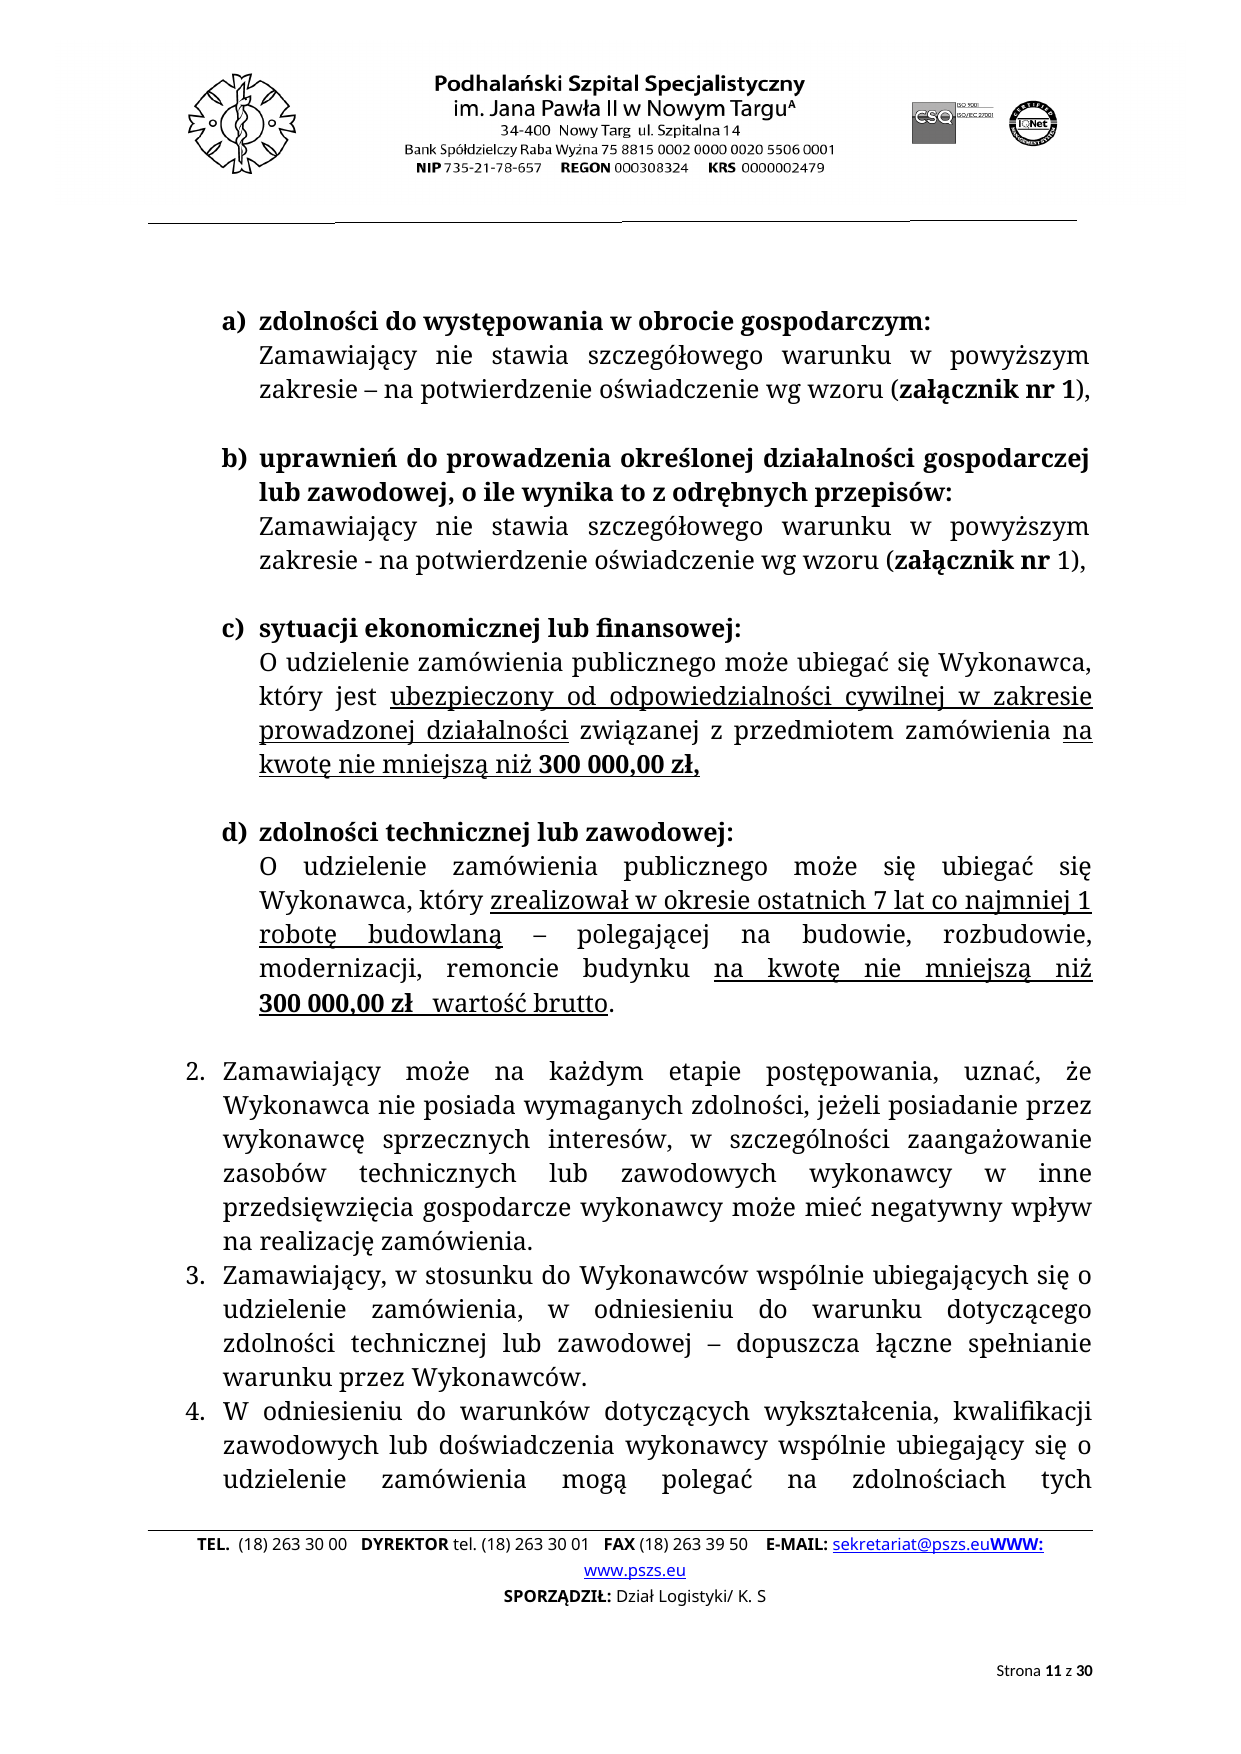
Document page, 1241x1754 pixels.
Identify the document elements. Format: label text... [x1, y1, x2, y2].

list Zamawiający nie stawia szczegółowego warunku w powyższym zakresie - na potwierdzenie oświadczenie wg wzoru (załącznik nr 1), [259, 508, 1091, 576]
picture [54, 40, 1186, 205]
list sytuacji ekonomicznej lub finansowej: [221, 611, 1091, 644]
list O udzielenie zamówienia publicznego może się ubiegać się Wykonawca, który zrealizował w okresie ostatnich 7 lat co najmniej 1 robotę budowlaną – polegającej na budowie, rozbudowie, modernizacji, remoncie budynku na kwotę nie mniejszą niż 300 000,00 zł wartość brutto. [259, 849, 1093, 1019]
list Zamawiający, w stosunku do Wykonawców wspólnie ubiegających się o udzielenie zamówienia, w odniesieniu do warunku dotyczącego zdolności technicznej lub zawodowej – dopuszcza łączne spełnianie warunku przez Wykonawców. [185, 1258, 1093, 1394]
list zdolności do występowania w obrocie gospodarczym: [221, 304, 1091, 338]
list uprawnień do prowadzenia określonej działalności gospodarczej lub zawodowej, o ile wynika to z odrębnych przepisów: [221, 440, 1091, 508]
list Zamawiający nie stawia szczegółowego warunku w powyższym zakresie – na potwierdzenie oświadczenie wg wzoru (załącznik nr 1), [259, 338, 1091, 406]
list Zamawiający może na każdym etapie postępowania, uznać, że Wykonawca nie posiada wymaganych zdolności, jeżeli posiadanie przez wykonawcę sprzecznych interesów, w szczególności zaangażowanie zasobów technicznych lub zawodowych wykonawcy w inne przedsięwzięcia gospodarcze wykonawcy może mieć negatywny wpływ na realizację zamówienia. [185, 1053, 1093, 1258]
list zdolności technicznej lub zawodowej: [221, 815, 1091, 849]
list O udzielenie zamówienia publicznego może ubiegać się Wykonawca, który jest ubezpieczony od odpowiedzialności cywilnej w zakresie prowadzonej działalności związanej z przedmiotem zamówienia na kwotę nie mniejszą niż 300 000,00 zł, [259, 644, 1093, 781]
